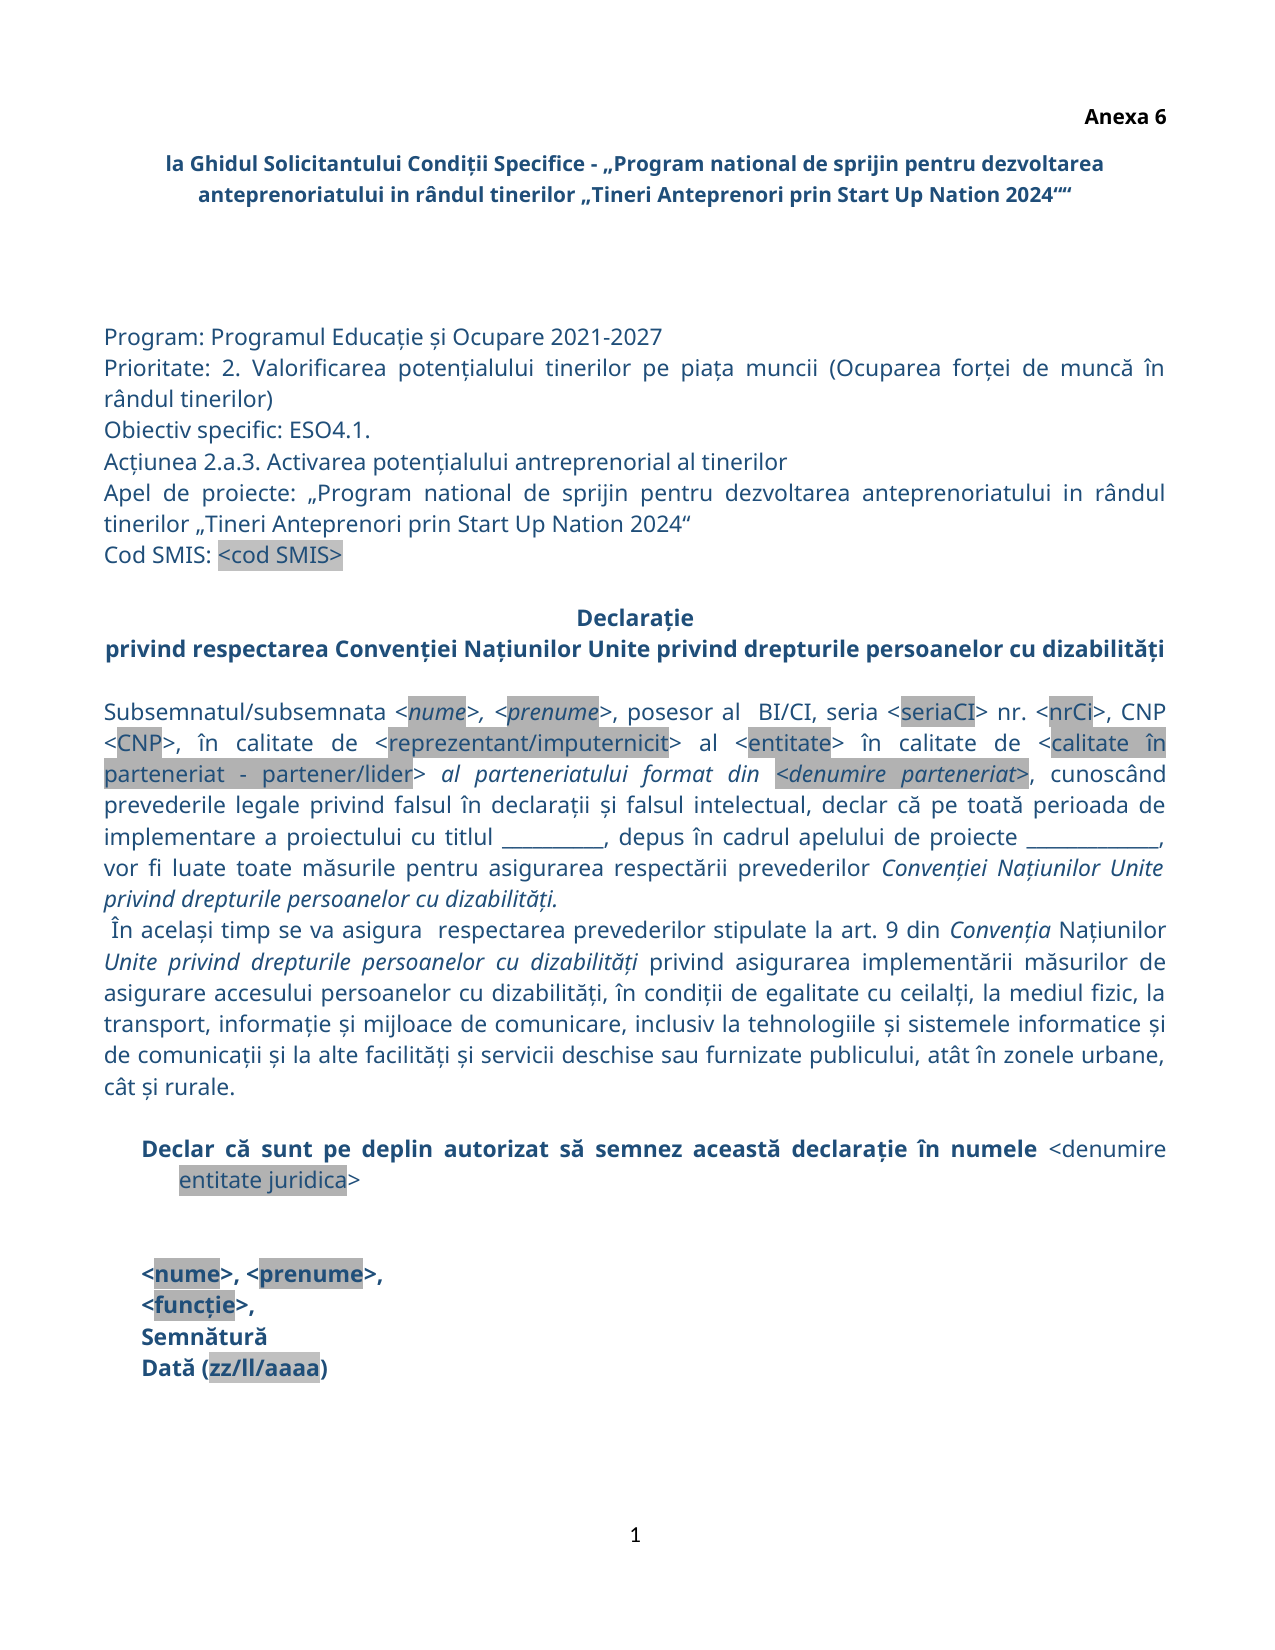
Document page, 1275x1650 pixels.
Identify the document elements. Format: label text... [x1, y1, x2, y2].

list Declar că sunt pe deplin autorizat să semnez această declaraţie în numele <denumire entitate juridica> [141, 1133, 1167, 1196]
text Declarație [103, 602, 1167, 633]
text Apel de proiecte: „Program national de sprijin pentru dezvoltarea anteprenoriatului in rândul tinerilor „Tineri Anteprenori prin Start Up Nation 2024“ [103, 477, 1167, 539]
text Cod SMIS: <cod SMIS> [103, 539, 1167, 571]
text Prioritate: 2. Valorificarea potențialului tinerilor pe piața muncii (Ocuparea forței de muncă în rândul tinerilor) [103, 352, 1167, 414]
list Dată (zz/ll/aaaa) [320, 1352, 1167, 1383]
text Anexa 6 [103, 102, 1167, 130]
list Semnătură [141, 1321, 1167, 1352]
text Program: Programul Educație și Ocupare 2021-2027 [103, 321, 1167, 352]
list Dată (zz/ll/aaaa) [141, 1352, 209, 1383]
text Subsemnatul/subsemnata <nume>, <prenume>, posesor al BI/CI, seria <seriaCI> nr. <nrCi>, CNP <CNP>, în calitate de <reprezentant/imputernicit> al <entitate> în calitate de <calitate în parteneriat - partener/lider> al parteneriatului format din <denumire parteneriat>, cunoscând prevederile legale privind falsul în declarații și falsul intelectual, declar că pe toată perioada de implementare a proiectului cu titlul __________, depus în cadrul apelului de proiecte _____________, vor fi luate toate măsurile pentru asigurarea respectării prevederilor Convenției Națiunilor Unite privind drepturile persoanelor cu dizabilități. [103, 696, 1167, 914]
text Obiectiv specific: ESO4.1. [103, 414, 1167, 446]
text la Ghidul Solicitantului Condiții Specifice - „Program national de sprijin pentru dezvoltarea anteprenoriatului in rândul tinerilor „Tineri Anteprenori prin Start Up Nation 2024““ [103, 149, 1167, 208]
text În același timp se va asigura respectarea prevederilor stipulate la art. 9 din Convenția Națiunilor Unite privind drepturile persoanelor cu dizabilități privind asigurarea implementării măsurilor de asigurare accesului persoanelor cu dizabilități, în condiții de egalitate cu ceilalți, la mediul fizic, la transport, informaţie şi mijloace de comunicare, inclusiv la tehnologiile şi sistemele informatice şi de comunicaţii şi la alte facilităţi şi servicii deschise sau furnizate publicului, atât în zonele urbane, cât şi rurale. [103, 914, 1167, 1102]
list <nume>, <prenume>, [363, 1258, 1167, 1289]
list <nume>, <prenume>, [220, 1258, 259, 1289]
text privind respectarea Convenției Națiunilor Unite privind drepturile persoanelor cu dizabilități [103, 633, 1167, 664]
list <funcție>, [141, 1289, 1167, 1321]
text Acțiunea 2.a.3. Activarea potențialului antreprenorial al tinerilor [103, 446, 1167, 477]
